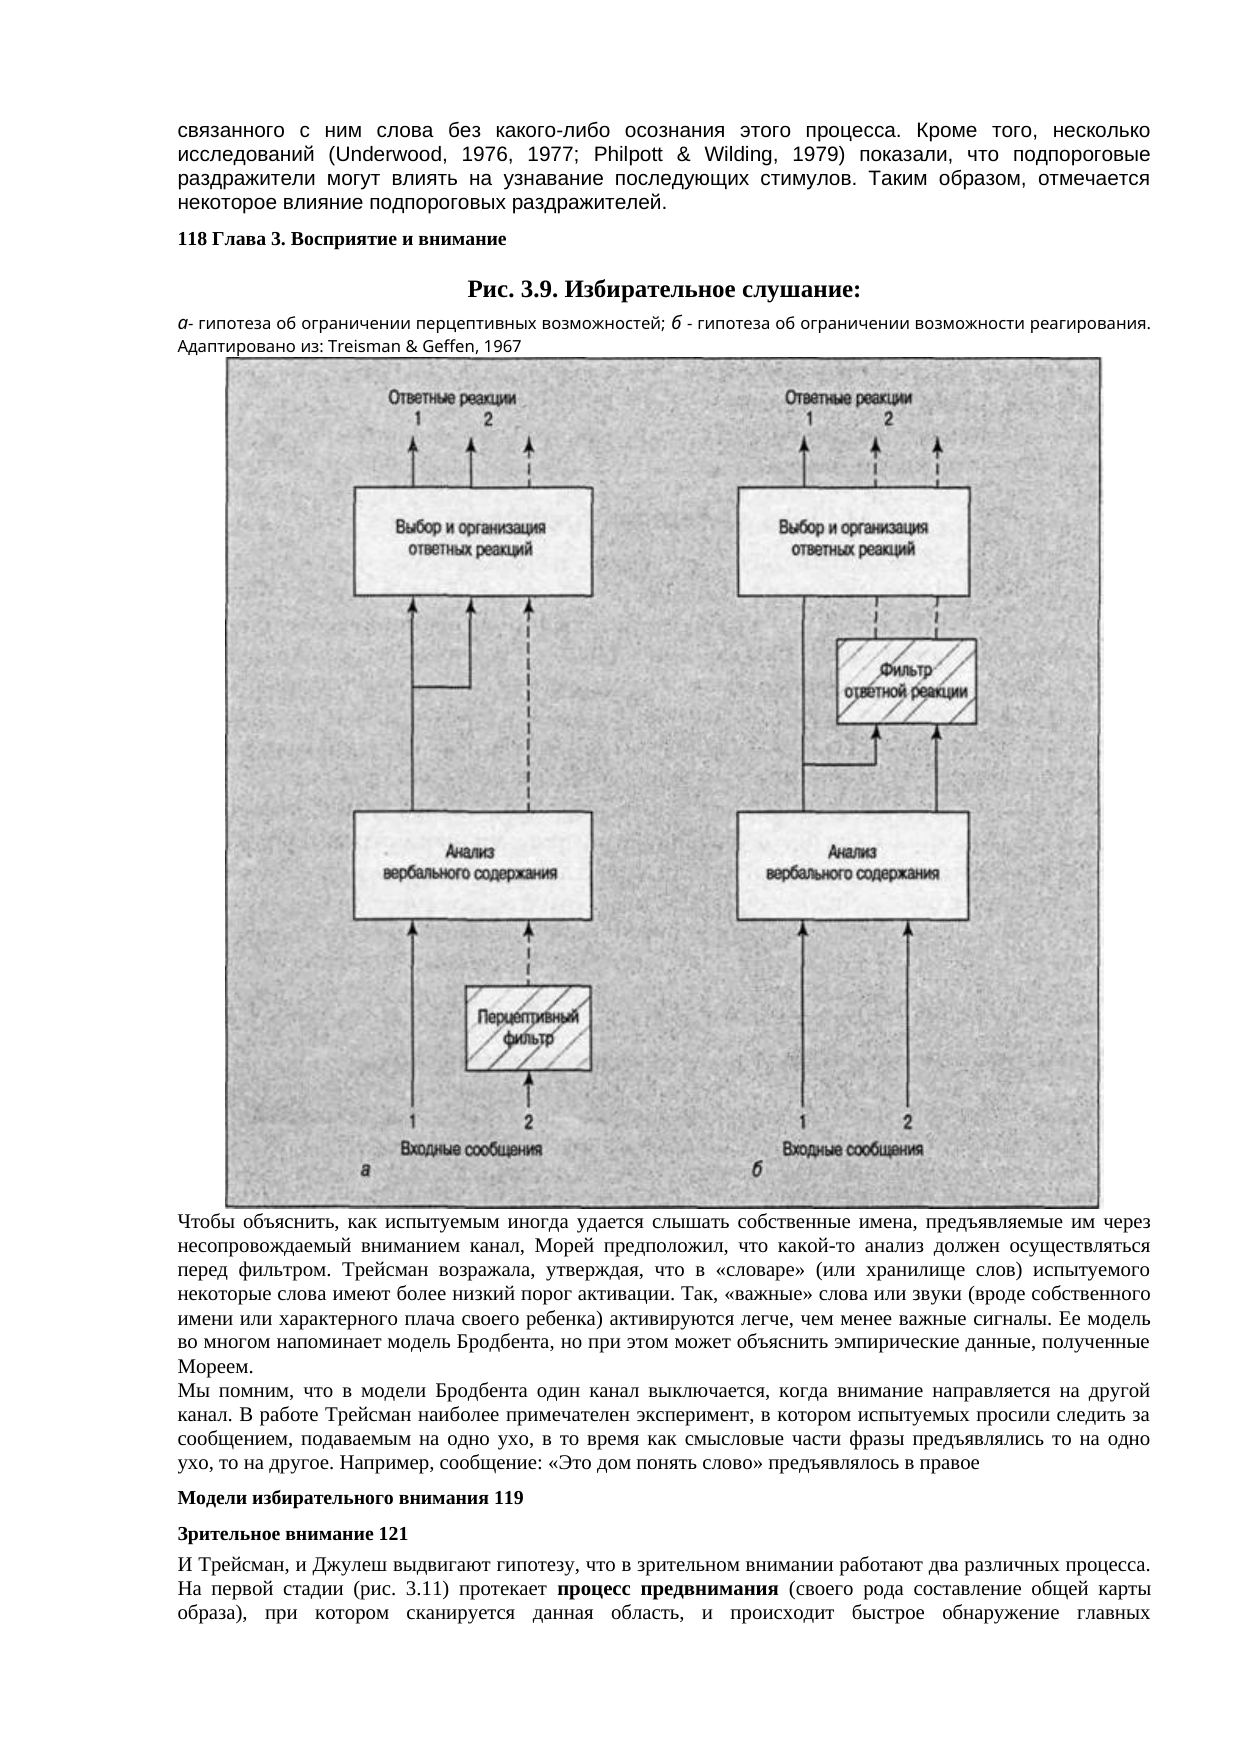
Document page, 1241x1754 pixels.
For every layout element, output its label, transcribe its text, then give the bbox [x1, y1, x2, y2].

text Мы помним, что в модели Бродбента один канал выключается, когда внимание направляется на другой канал. В работе Трейсман наиболее примечателен эксперимент, в котором испытуемых просили следить за сообщением, подаваемым на одно ухо, в то время как смысловые части фразы предъявлялись то на одно ухо, то на другое. Например, сообщение: «Это дом понять слово» предъявлялось в правое [177, 1378, 1152, 1474]
picture [225, 357, 1104, 1209]
text а- гипотеза об ограничении перцептивных возможностей; б - гипотеза об ограничении возможности реагирования. Адаптировано из: Treisman & Geffen, 1967 [177, 309, 1152, 357]
text Рис. 3.9. Избирательное слушание: [177, 274, 1152, 303]
text Чтобы объяснить, как испытуемым иногда удается слышать собственные имена, предъявляемые им через несопровождаемый вниманием канал, Морей предположил, что какой-то анализ должен осуществляться перед фильтром. Трейсман возражала, утверждая, что в «словаре» (или хранилище слов) испытуемого некоторые слова имеют более низкий порог активации. Так, «важные» слова или звуки (вроде собственного имени или характерного плача своего ребенка) активируются легче, чем менее важные сигналы. Ее модель во многом напоминает модель Бродбента, но при этом может объяснить эмпирические данные, полученные Мореем. [177, 1209, 1152, 1378]
text Модели избирательного внимания 119 [177, 1486, 1152, 1509]
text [177, 1552, 1152, 1624]
text Зрительное внимание 121 [177, 1522, 1152, 1544]
text 118 Глава 3. Восприятие и внимание [177, 226, 1152, 249]
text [177, 118, 1152, 214]
